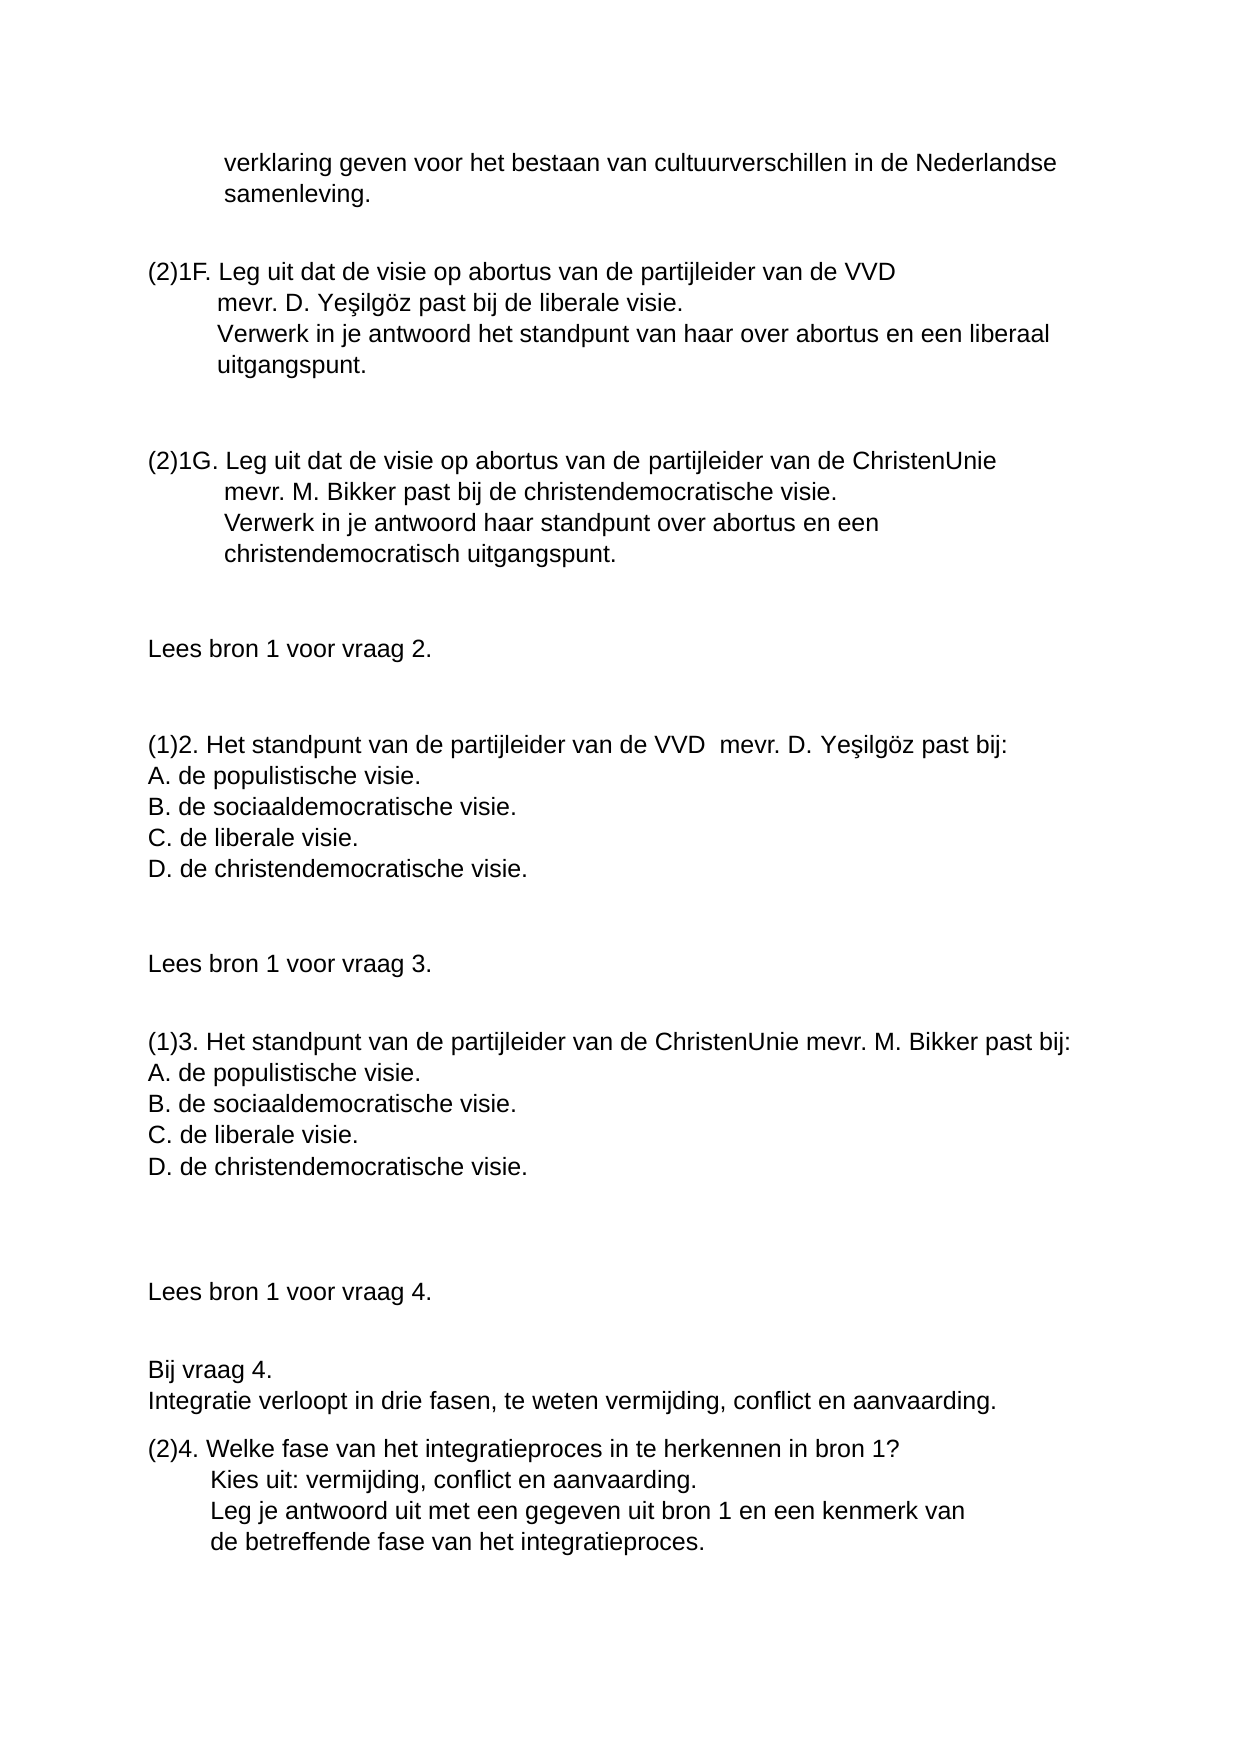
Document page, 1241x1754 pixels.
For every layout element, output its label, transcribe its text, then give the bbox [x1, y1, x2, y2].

text Lees bron 1 voor vraag 4. [148, 1277, 1093, 1336]
text (2)1G. Leg uit dat de visie op abortus van de partijleider van de ChristenUnie mevr. M. Bikker past bij de christendemocratische visie. Verwerk in je antwoord haar standpunt over abortus en een christendemocratisch uitgangspunt. [148, 446, 1093, 568]
text (2)4. Welke fase van het integratieproces in te herkennen in bron 1? Kies uit: vermijding, conflict en aanvaarding. Leg je antwoord uit met een gegeven uit bron 1 en een kenmerk van de betreffende fase van het integratieproces. [148, 1433, 1093, 1555]
text Bij vraag 4. Integratie verloopt in drie fasen, te weten vermijding, conflict en aanvaarding. [148, 1355, 1093, 1414]
text (1)3. Het standpunt van de partijleider van de ChristenUnie mevr. M. Bikker past bij: A. de populistische visie. B. de sociaaldemocratische visie. C. de liberale visie. D. de christendemocratische visie. [148, 1027, 1093, 1210]
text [148, 148, 1093, 207]
text (1)2. Het standpunt van de partijleider van de VVD mevr. D. Yeşilgöz past bij: A. de populistische visie. B. de sociaaldemocratische visie. C. de liberale visie. D. de christendemocratische visie. [148, 730, 1093, 883]
text Lees bron 1 voor vraag 2. [148, 634, 1093, 663]
text Lees bron 1 voor vraag 3. [148, 949, 1093, 1008]
text (2)1F. Leg uit dat de visie op abortus van de partijleider van de VVD mevr. D. Yeşilgöz past bij de liberale visie. Verwerk in je antwoord het standpunt van haar over abortus en een liberaal uitgangspunt. [148, 226, 1093, 379]
